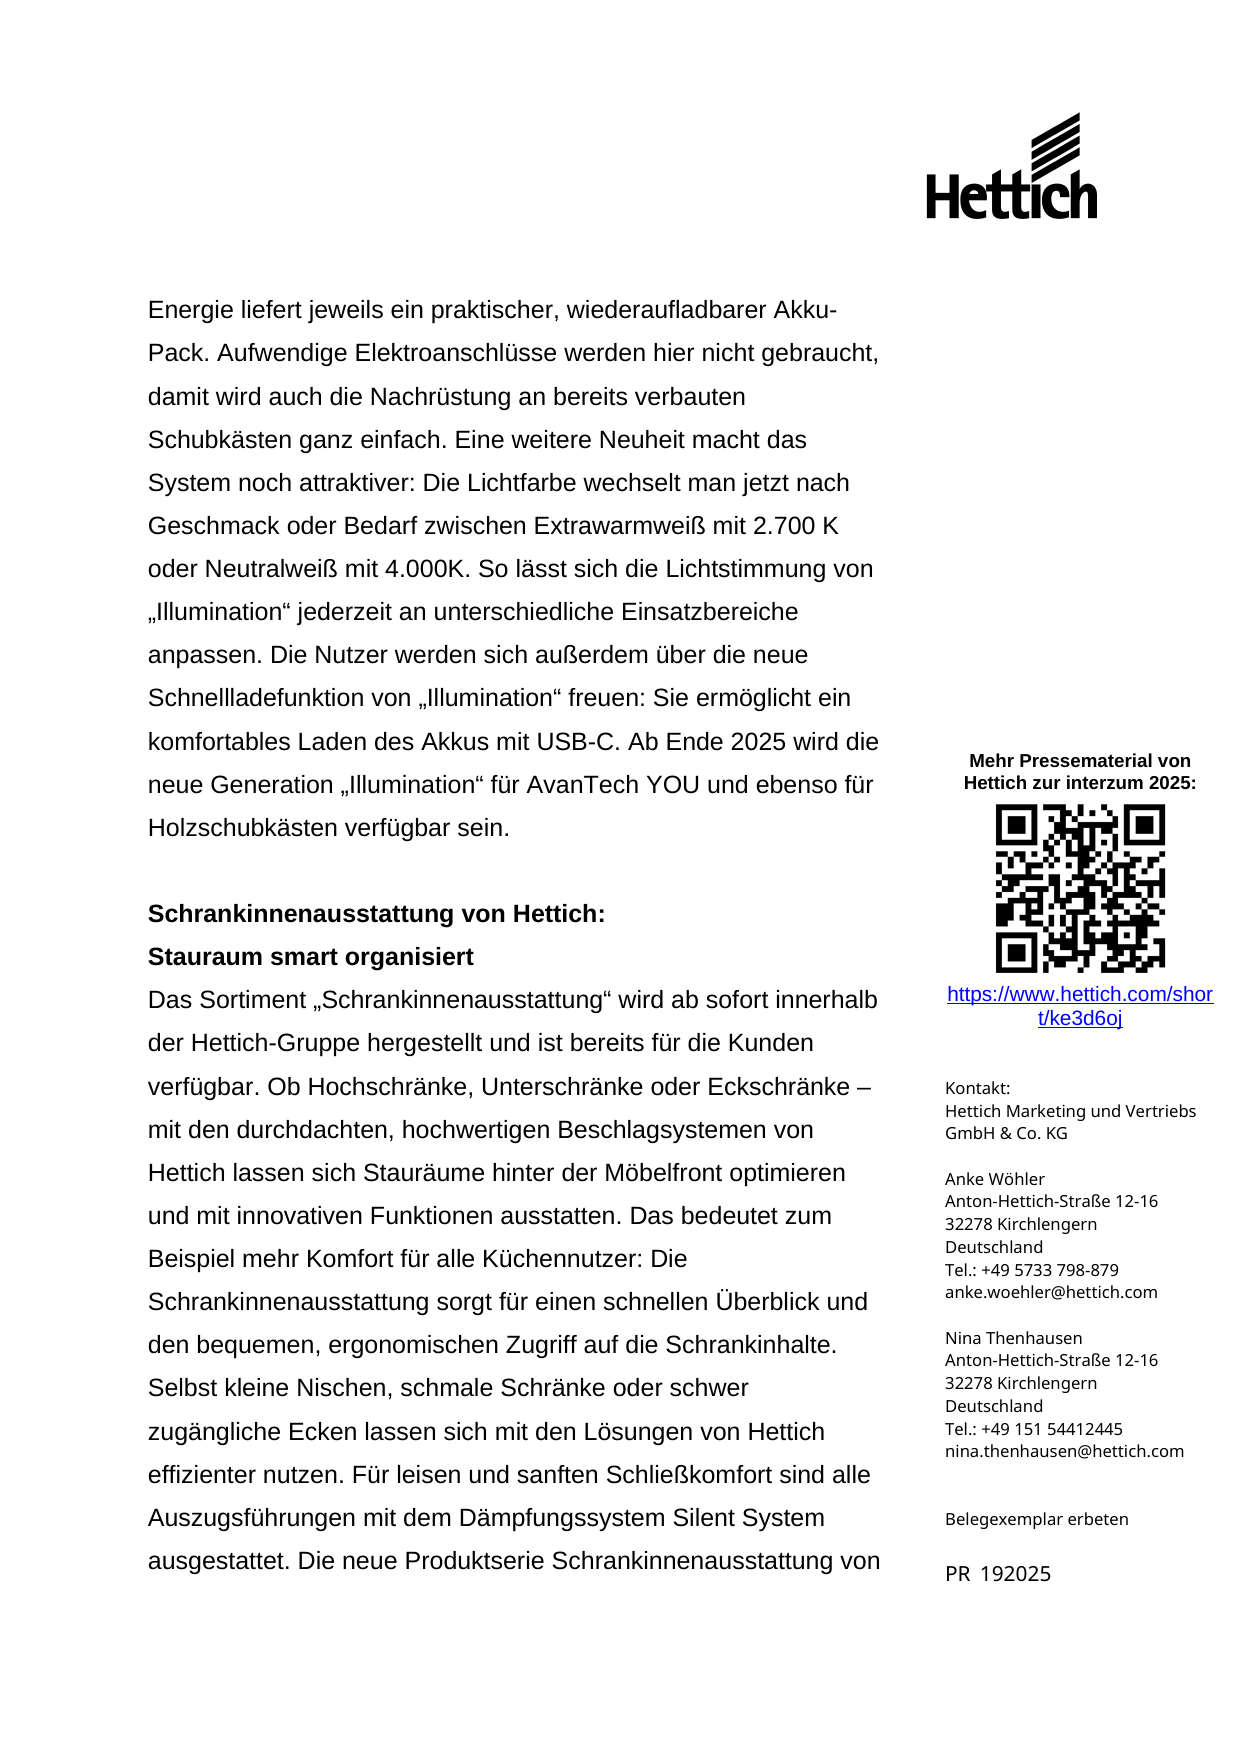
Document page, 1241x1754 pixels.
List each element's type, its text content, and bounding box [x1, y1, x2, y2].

text Stauraum smart organisiert [148, 942, 886, 971]
text Schrankinnenausstattung von Hettich: [148, 899, 886, 928]
picture [926, 112, 1097, 219]
